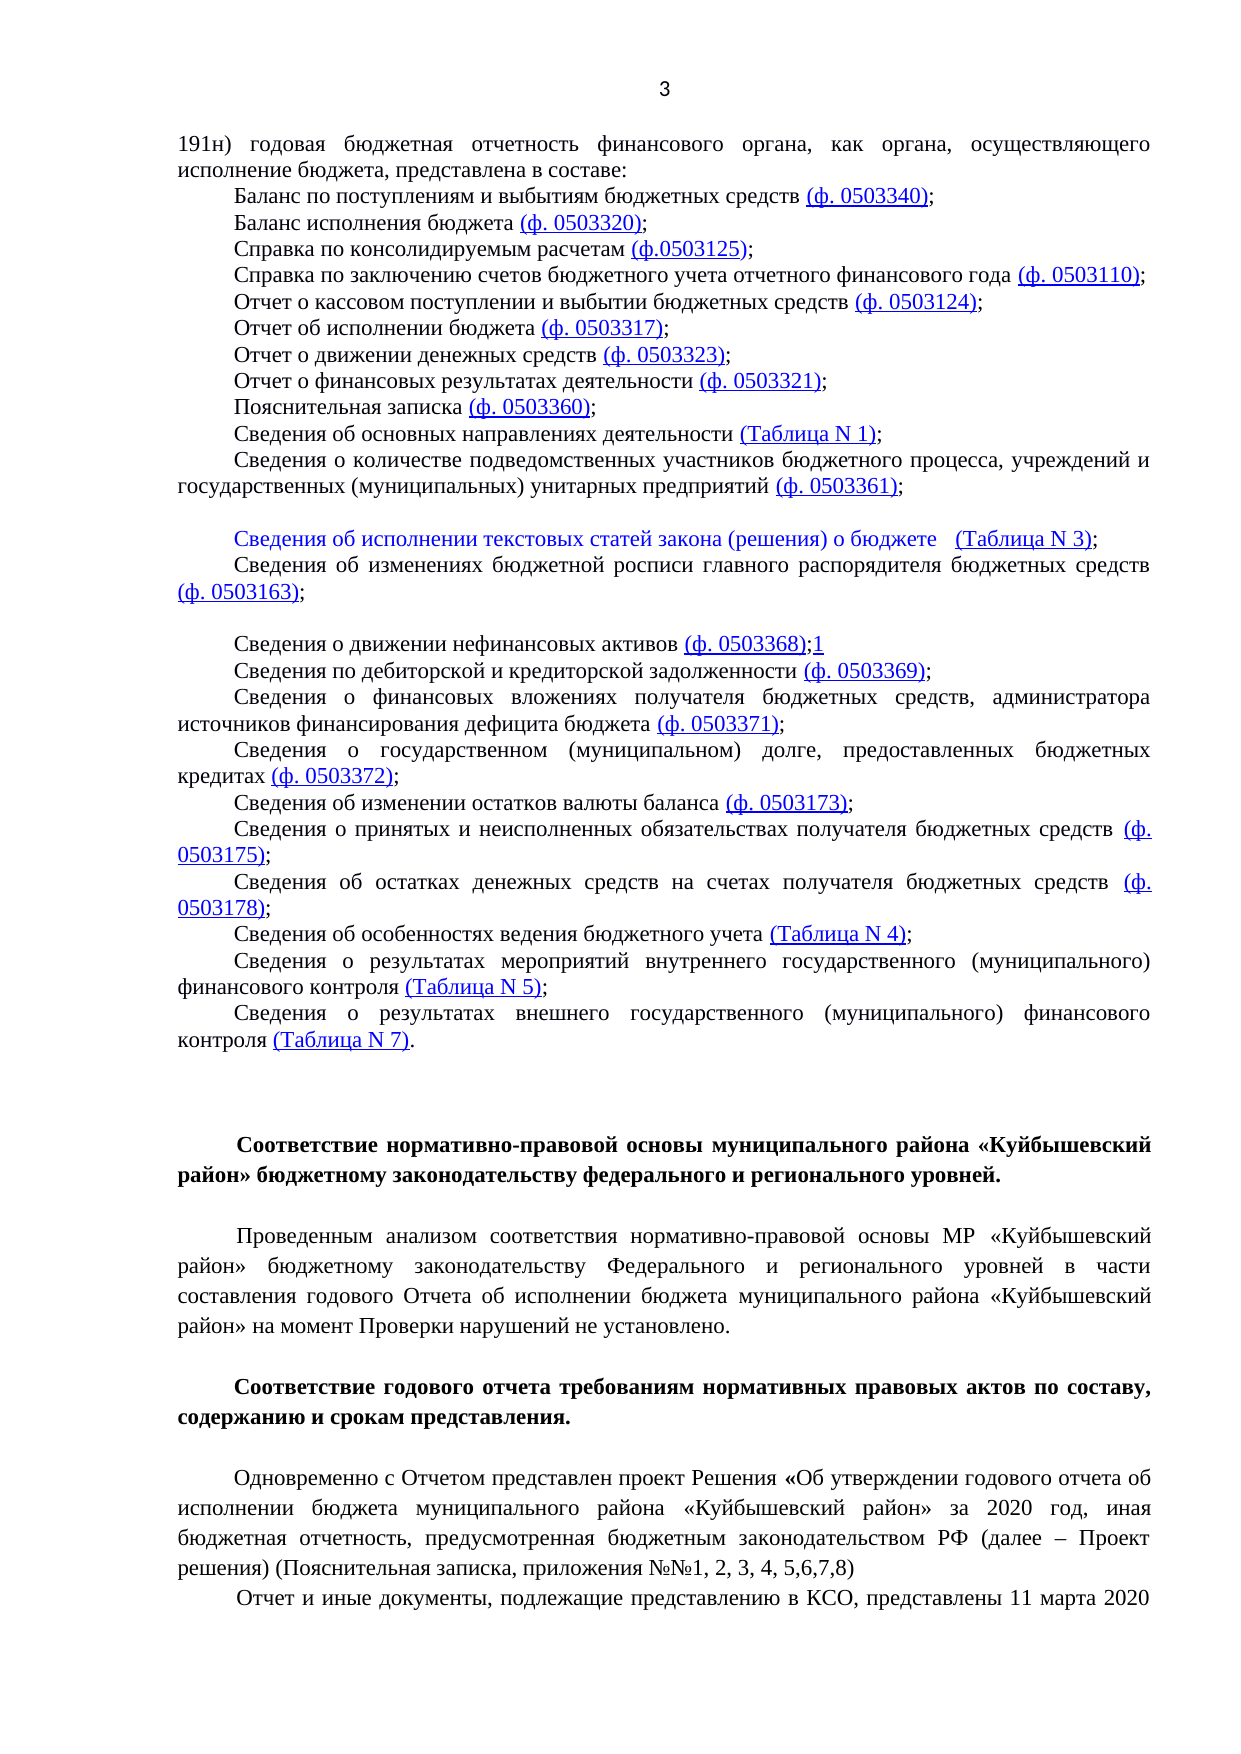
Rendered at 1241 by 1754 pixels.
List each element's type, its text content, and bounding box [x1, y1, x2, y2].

text Соответствие годового отчета требованиям нормативных правовых актов по составу, содержанию и срокам представления. [177, 1373, 1152, 1429]
text Сведения о государственном (муниципальном) долге, предоставленных бюджетных кредитах (ф. 0503372); [177, 736, 1152, 789]
text Одновременно с Отчетом представлен проект Решения «Об утверждении годового отчета об исполнении бюджета муниципального района «Куйбышевский район» за 2020 год, иная бюджетная отчетность, предусмотренная бюджетным законодательством РФ (далее – Проект решения) (Пояснительная записка, приложения №№1, 2, 3, 4, 5,6,7,8) [177, 1463, 1152, 1581]
text Пояснительная записка (ф. 0503360); [177, 393, 1152, 420]
text Соответствие нормативно-правовой основы муниципального района «Куйбышевский район» бюджетному законодательству федерального и регионального уровней. [177, 1131, 1152, 1188]
text Сведения о финансовых вложениях получателя бюджетных средств, администратора источников финансирования дефицита бюджета (ф. 0503371); [177, 683, 1152, 736]
text Справка по консолидируемым расчетам (ф.0503125); [177, 235, 1152, 262]
text Сведения о результатах мероприятий внутреннего государственного (муниципального) финансового контроля (Таблица N 5); [177, 947, 1152, 999]
text Сведения об остатках денежных средств на счетах получателя бюджетных средств (ф. 0503178); [177, 868, 1152, 920]
text Баланс исполнения бюджета (ф. 0503320); [177, 209, 1152, 235]
text Сведения по дебиторской и кредиторской задолженности (ф. 0503369); [177, 657, 1152, 683]
text Проведенным анализом соответствия нормативно-правовой основы МР «Куйбышевский район» бюджетному законодательству Федерального и регионального уровней в части составления годового Отчета об исполнении бюджета муниципального района «Куйбышевский район» на момент Проверки нарушений не установлено. [177, 1222, 1152, 1339]
text Сведения об исполнении текстовых статей закона (решения) о бюджете (Таблица N 3); [177, 525, 1152, 551]
text Сведения об изменениях бюджетной росписи главного распорядителя бюджетных средств (ф. 0503163); [177, 551, 1152, 604]
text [177, 1584, 1152, 1611]
text Сведения о движении нефинансовых активов (ф. 0503368);1 [177, 631, 1152, 657]
text Сведения об основных направлениях деятельности (Таблица N 1); [177, 420, 1152, 446]
text Баланс по поступлениям и выбытиям бюджетных средств (ф. 0503340); [177, 182, 1152, 209]
text Справка по заключению счетов бюджетного учета отчетного финансового года (ф. 0503110); [177, 262, 1152, 288]
text Отчет о движении денежных средств (ф. 0503323); [177, 341, 1152, 367]
text Сведения о принятых и неисполненных обязательствах получателя бюджетных средств (ф. 0503175); [177, 815, 1152, 868]
text Сведения о количестве подведомственных участников бюджетного процесса, учреждений и государственных (муниципальных) унитарных предприятий (ф. 0503361); [177, 446, 1152, 499]
text Сведения об изменении остатков валюты баланса (ф. 0503173); [177, 789, 1152, 815]
text Отчет о финансовых результатах деятельности (ф. 0503321); [177, 367, 1152, 393]
text Отчет о кассовом поступлении и выбытии бюджетных средств (ф. 0503124); [177, 288, 1152, 314]
text Отчет об исполнении бюджета (ф. 0503317); [177, 314, 1152, 341]
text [177, 130, 1152, 182]
text Сведения о результатах внешнего государственного (муниципального) финансового контроля (Таблица N 7). [177, 999, 1152, 1052]
text Сведения об особенностях ведения бюджетного учета (Таблица N 4); [177, 920, 1152, 947]
